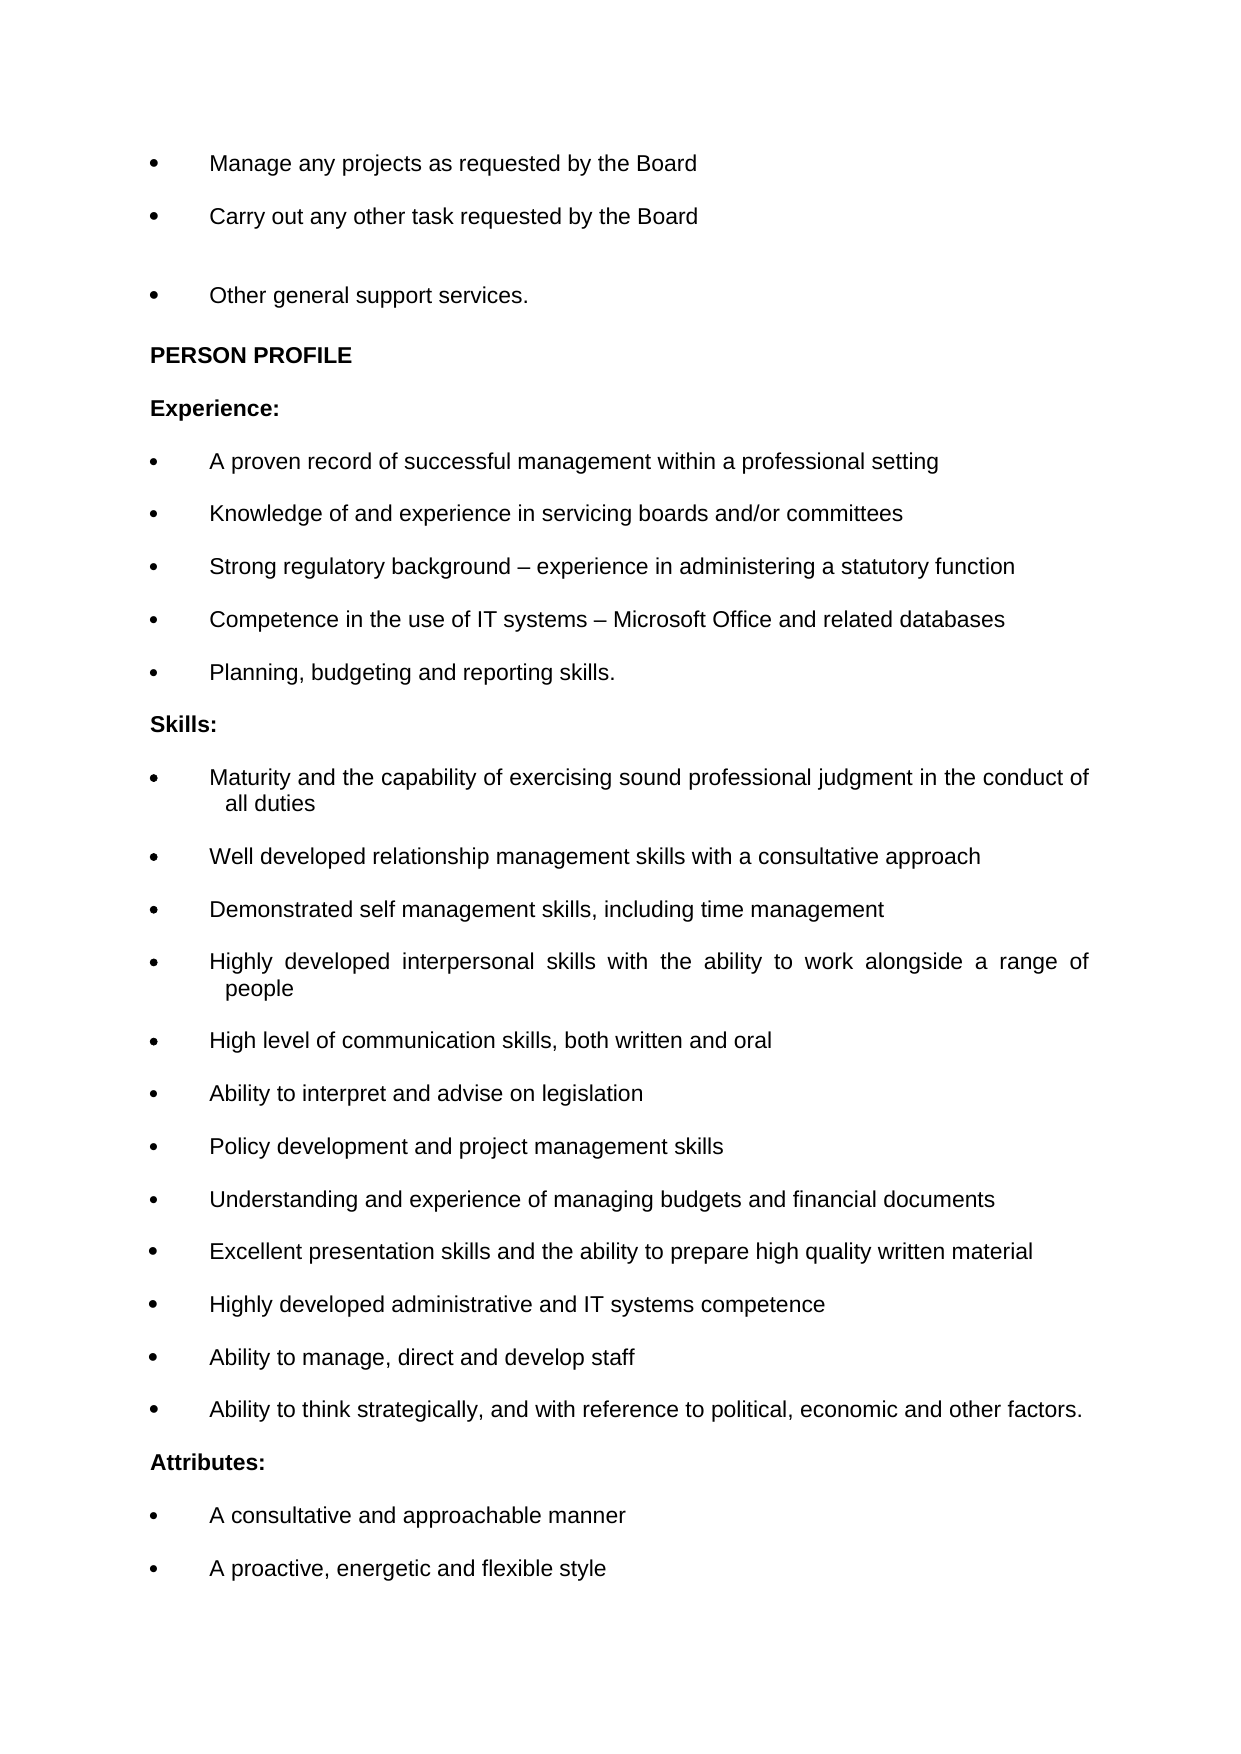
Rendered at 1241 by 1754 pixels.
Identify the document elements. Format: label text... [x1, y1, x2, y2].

list A consultative and approachable manner [150, 1502, 1090, 1528]
text Attributes: [150, 1449, 1090, 1475]
list Manage any projects as requested by the Board [150, 150, 1090, 176]
list A proven record of successful management within a professional setting [150, 448, 1090, 474]
list Highly developed interpersonal skills with the ability to work alongside a range of people [150, 948, 1090, 1001]
text PERSON PROFILE [150, 342, 1090, 368]
list Ability to think strategically, and with reference to political, economic and other factors. [150, 1396, 1090, 1423]
list Well developed relationship management skills with a consultative approach [150, 843, 1090, 869]
list High level of communication skills, both written and oral [150, 1027, 1090, 1054]
list Excellent presentation skills and the ability to prepare high quality written material [149, 1238, 1090, 1264]
list A proactive, energetic and flexible style [150, 1554, 1090, 1581]
list Ability to manage, direct and develop staff [149, 1344, 1090, 1370]
list Strong regulatory background – experience in administering a statutory function [150, 553, 1090, 579]
list Other general support services. [150, 282, 1090, 308]
text Skills: [150, 711, 1090, 737]
list Demonstrated self management skills, including time management [150, 896, 1090, 922]
list Understanding and experience of managing budgets and financial documents [150, 1186, 1090, 1212]
list Planning, budgeting and reporting skills. [150, 658, 1090, 685]
text Experience: [150, 395, 1090, 421]
list Competence in the use of IT systems – Microsoft Office and related databases [150, 606, 1090, 632]
list Highly developed administrative and IT systems competence [149, 1291, 1090, 1317]
list Ability to interpret and advise on legislation [150, 1080, 1090, 1106]
list Carry out any other task requested by the Board [150, 203, 1090, 229]
list Policy development and project management skills [150, 1133, 1090, 1159]
list Maturity and the capability of exercising sound professional judgment in the conduct of all duties [150, 764, 1090, 817]
list Knowledge of and experience in servicing boards and/or committees [150, 500, 1090, 527]
